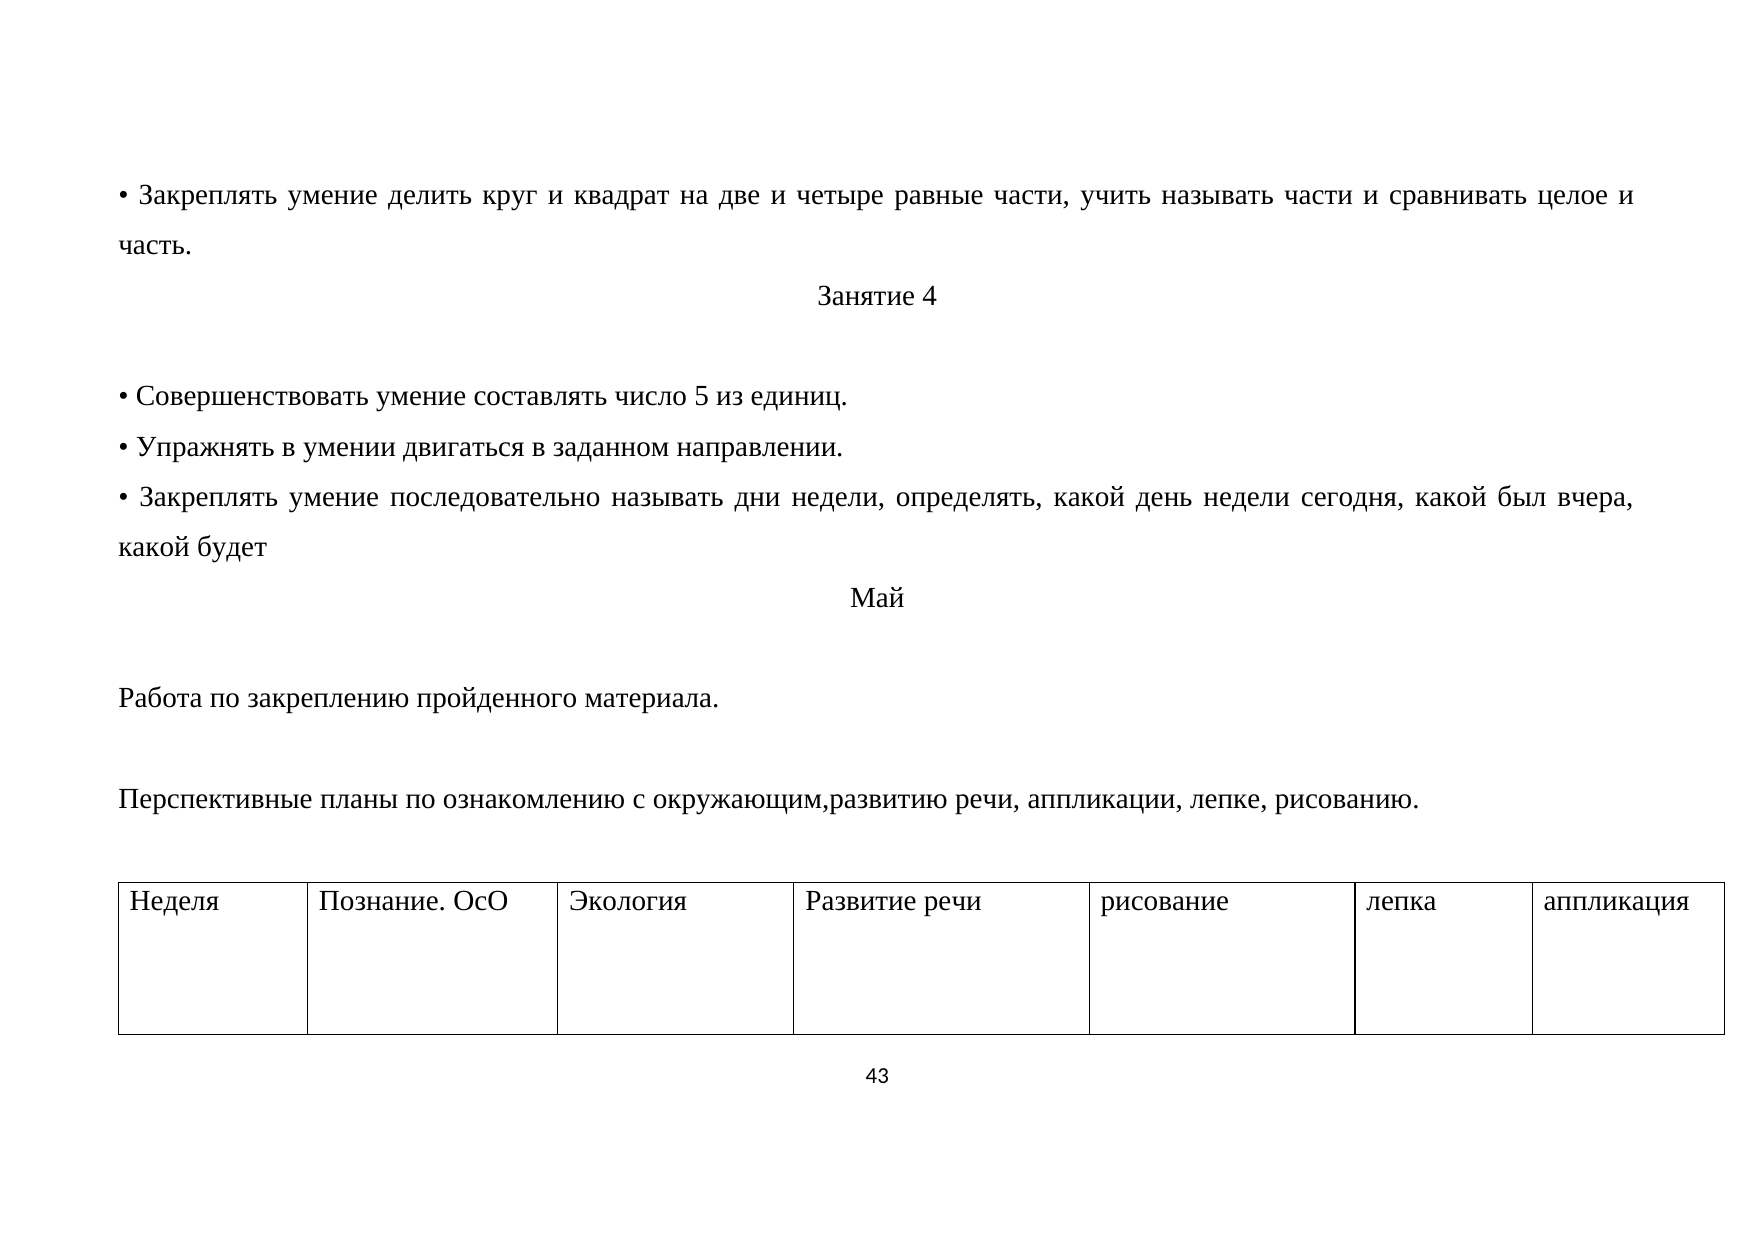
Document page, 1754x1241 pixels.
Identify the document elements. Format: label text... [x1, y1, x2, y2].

table_header аппликация [1533, 883, 1724, 1033]
table_header Познание. ОсО [308, 883, 557, 1033]
table_header Развитие речи [794, 883, 1089, 1033]
table_header Экология [558, 883, 793, 1033]
text Перспективные планы по ознакомлению с окружающим,развитию речи, аппликации, лепке, рисованию. [118, 781, 1636, 814]
text Май [118, 580, 1636, 613]
text • Совершенствовать умение составлять число 5 из единиц. [118, 378, 1636, 412]
text Работа по закреплению пройденного материала. [118, 680, 1636, 714]
table_header лепка [1356, 883, 1532, 1033]
table_header Неделя [119, 883, 307, 1033]
table_header рисование [1090, 883, 1354, 1033]
text Занятие 4 [118, 278, 1636, 311]
text • Закреплять умение делить круг и квадрат на две и четыре равные части, учить называть части и сравнивать целое и часть. [118, 177, 1636, 261]
text • Закреплять умение последовательно называть дни недели, определять, какой день недели сегодня, какой был вчера, какой будет [118, 479, 1636, 563]
text • Упражнять в умении двигаться в заданном направлении. [118, 429, 1636, 462]
